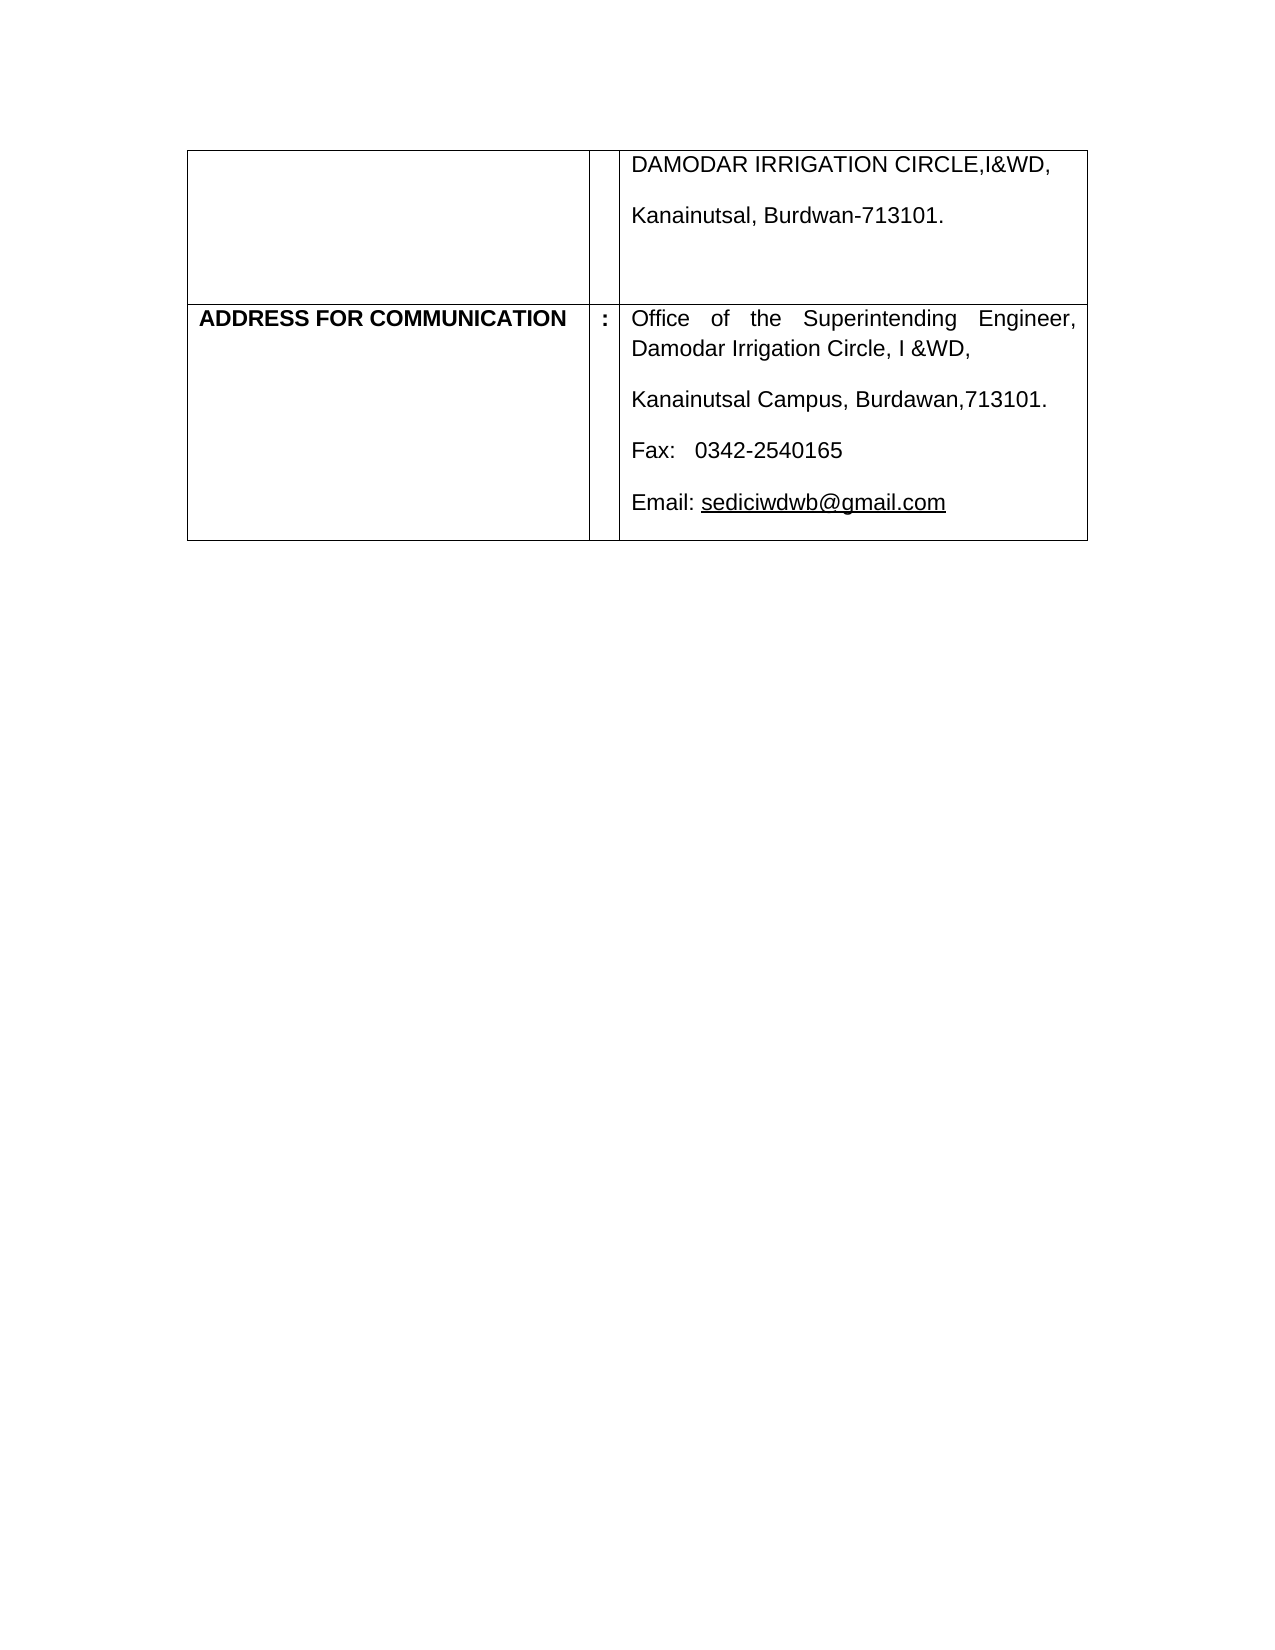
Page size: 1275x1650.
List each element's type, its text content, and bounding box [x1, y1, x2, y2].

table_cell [188, 151, 589, 304]
table_cell ADDRESS FOR COMMUNICATION [188, 305, 589, 539]
table_cell : [590, 151, 619, 304]
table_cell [620, 151, 1087, 304]
table_cell : [590, 305, 619, 539]
table_cell Office of the Superintending Engineer, Damodar Irrigation Circle, I &WD, Kanainutsal Campus, Burdawan,713101. Fax: 0342-2540165 Email: sediciwdwb@gmail.com [620, 305, 1087, 539]
